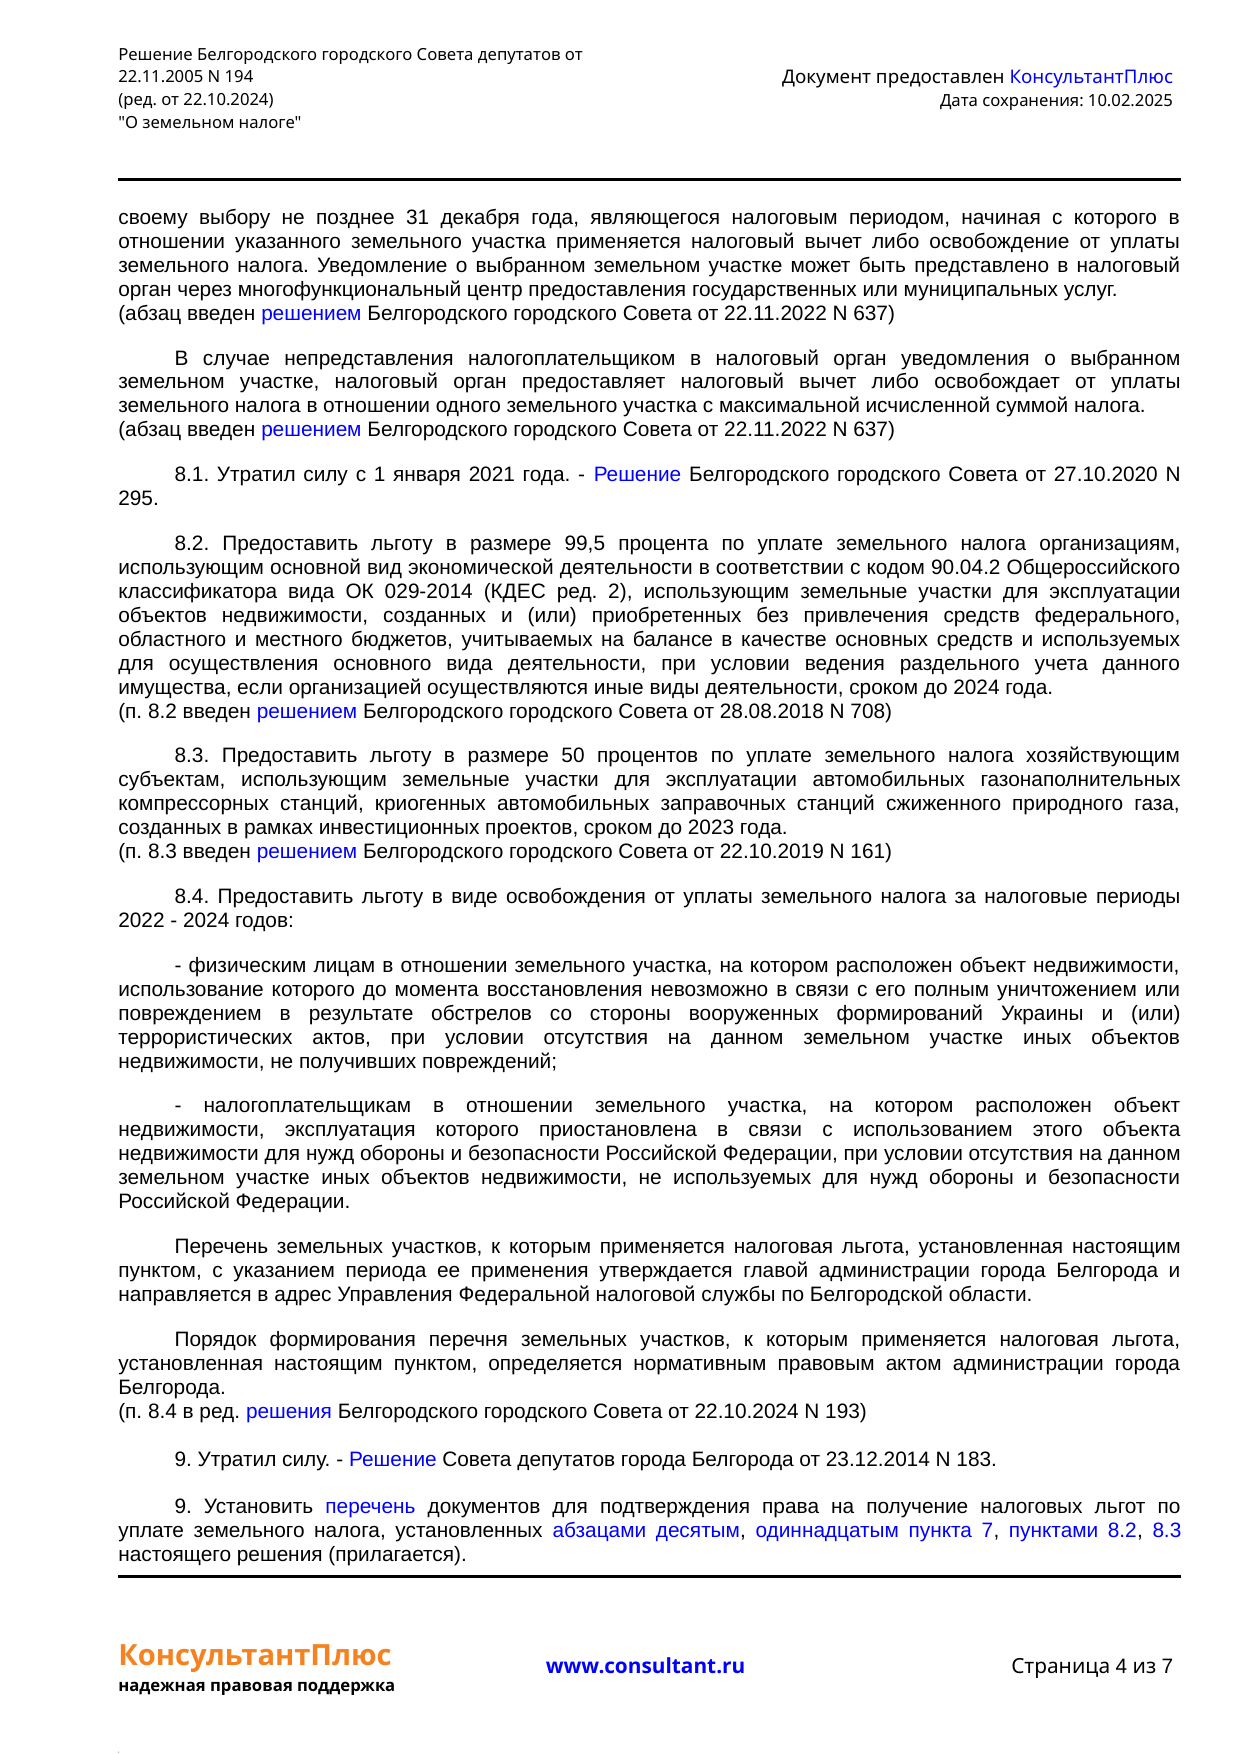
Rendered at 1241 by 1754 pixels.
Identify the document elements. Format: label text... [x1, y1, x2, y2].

text 9. Утратил силу. - Решение Совета депутатов города Белгорода от 23.12.2014 N 183. [118, 1446, 1181, 1470]
text - физическим лицам в отношении земельного участка, на котором расположен объект недвижимости, использование которого до момента восстановления невозможно в связи с его полным уничтожением или повреждением в результате обстрелов со стороны вооруженных формирований Украины и (или) террористических актов, при условии отсутствия на данном земельном участке иных объектов недвижимости, не получивших повреждений; [118, 953, 1181, 1072]
text (п. 8.3 введен решением Белгородского городского Совета от 22.10.2019 N 161) [118, 839, 1181, 863]
text 8.4. Предоставить льготу в виде освобождения от уплаты земельного налога за налоговые периоды 2022 - 2024 годов: [118, 884, 1181, 932]
text В случае непредставления налогоплательщиком в налоговый орган уведомления о выбранном земельном участке, налоговый орган предоставляет налоговый вычет либо освобождает от уплаты земельного налога в отношении одного земельного участка с максимальной исчисленной суммой налога. [118, 345, 1181, 417]
text - налогоплательщикам в отношении земельного участка, на котором расположен объект недвижимости, эксплуатация которого приостановлена в связи с использованием этого объекта недвижимости для нужд обороны и безопасности Российской Федерации, при условии отсутствия на данном земельном участке иных объектов недвижимости, не используемых для нужд обороны и безопасности Российской Федерации. [118, 1093, 1181, 1213]
text 9. Установить перечень документов для подтверждения права на получение налоговых льгот по уплате земельного налога, установленных абзацами десятым, одиннадцатым пункта 7, пунктами 8.2, 8.3 настоящего решения (прилагается). [118, 1494, 1181, 1566]
text 8.3. Предоставить льготу в размере 50 процентов по уплате земельного налога хозяйствующим субъектам, использующим земельные участки для эксплуатации автомобильных газонаполнительных компрессорных станций, криогенных автомобильных заправочных станций сжиженного природного газа, созданных в рамках инвестиционных проектов, сроком до 2023 года. [118, 743, 1181, 839]
text (абзац введен решением Белгородского городского Совета от 22.11.2022 N 637) [118, 301, 1181, 324]
text (абзац введен решением Белгородского городского Совета от 22.11.2022 N 637) [118, 417, 1181, 441]
text Перечень земельных участков, к которым применяется налоговая льгота, установленная настоящим пунктом, с указанием периода ее применения утверждается главой администрации города Белгорода и направляется в адрес Управления Федеральной налоговой службы по Белгородской области. [118, 1234, 1181, 1306]
text Порядок формирования перечня земельных участков, к которым применяется налоговая льгота, установленная настоящим пунктом, определяется нормативным правовым актом администрации города Белгорода. [118, 1327, 1181, 1398]
text 8.1. Утратил силу с 1 января 2021 года. - Решение Белгородского городского Совета от 27.10.2020 N 295. [118, 462, 1181, 510]
text 8.2. Предоставить льготу в размере 99,5 процента по уплате земельного налога организациям, использующим основной вид экономической деятельности в соответствии с кодом 90.04.2 Общероссийского классификатора вида ОК 029-2014 (КДЕС ред. 2), использующим земельные участки для эксплуатации объектов недвижимости, созданных и (или) приобретенных без привлечения средств федерального, областного и местного бюджетов, учитываемых на балансе в качестве основных средств и используемых для осуществления основного вида деятельности, при условии ведения раздельного учета данного имущества, если организацией осуществляются иные виды деятельности, сроком до 2024 года. [118, 531, 1181, 698]
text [118, 205, 1181, 301]
text (п. 8.4 в ред. решения Белгородского городского Совета от 22.10.2024 N 193) [118, 1398, 1181, 1422]
text (п. 8.2 введен решением Белгородского городского Совета от 28.08.2018 N 708) [118, 698, 1181, 722]
